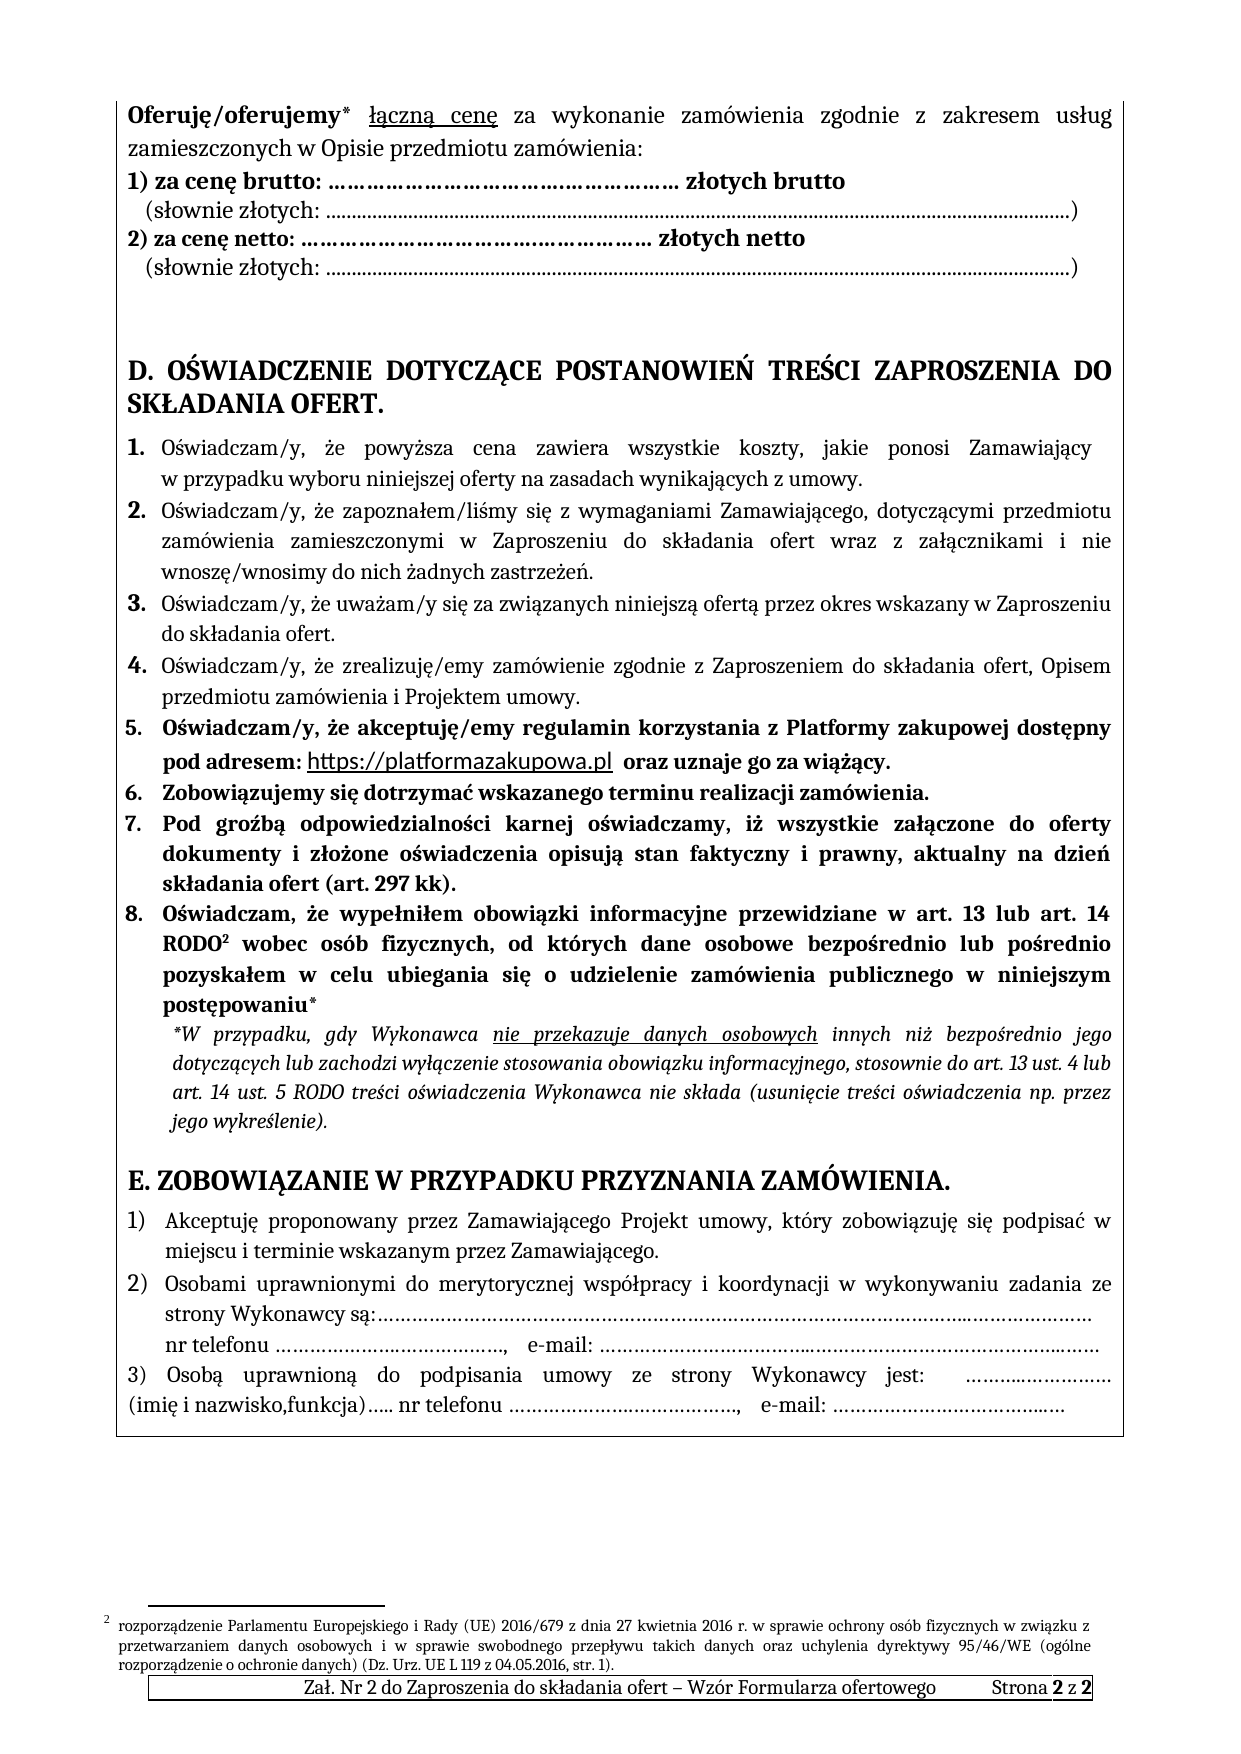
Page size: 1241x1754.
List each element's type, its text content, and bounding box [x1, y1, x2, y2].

table_cell E. ZOBOWIĄZANIE W PRZYPADKU PRZYZNANIA ZAMÓWIENIA. Akceptuję proponowany przez Zamawiającego Projekt umowy, który zobowiązuję się podpisać w miejscu i terminie wskazanym przez Zamawiającego. Osobami uprawnionymi do merytorycznej współpracy i koordynacji w wykonywaniu zadania ze strony Wykonawcy są:…………………………………………………………………………………………..………………… nr telefonu ………………….………………, e-mail: ………………………………..……………………………………..…… 3) Osobą uprawnioną do podpisania umowy ze strony Wykonawcy jest: ………..…………… (imię i nazwisko,funkcja)….. nr telefonu ………………….………………, e-mail: ………………………………..… [117, 1151, 1123, 1436]
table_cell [117, 101, 1123, 354]
table_cell D. OŚWIADCZENIE DOTYCZĄCE POSTANOWIEŃ TREŚCI ZAPROSZENIA DO SKŁADANIA OFERT. Oświadczam/y, że powyższa cena zawiera wszystkie koszty, jakie ponosi Zamawiający w przypadku wyboru niniejszej oferty na zasadach wynikających z umowy. Oświadczam/y, że zapoznałem/liśmy się z wymaganiami Zamawiającego, dotyczącymi przedmiotu zamówienia zamieszczonymi w Zaproszeniu do składania ofert wraz z załącznikami i nie wnoszę/wnosimy do nich żadnych zastrzeżeń. Oświadczam/y, że uważam/y się za związanych niniejszą ofertą przez okres wskazany w Zaproszeniu do składania ofert. Oświadczam/y, że zrealizuję/emy zamówienie zgodnie z Zaproszeniem do składania ofert, Opisem przedmiotu zamówienia i Projektem umowy. Oświadczam/y, że akceptuję/emy regulamin korzystania z Platformy zakupowej dostępny pod adresem: https://platformazakupowa.pl oraz uznaje go za wiążący. Zobowiązujemy się dotrzymać wskazanego terminu realizacji zamówienia. Pod groźbą odpowiedzialności karnej oświadczamy, iż wszystkie załączone do oferty dokumenty i złożone oświadczenia opisują stan faktyczny i prawny, aktualny na dzień składania ofert (art. 297 kk). Oświadczam, że wypełniłem obowiązki informacyjne przewidziane w art. 13 lub art. 14 RODO wobec osób fizycznych, od których dane osobowe bezpośrednio lub pośrednio pozyskałem w celu ubiegania się o udzielenie zamówienia publicznego w niniejszym postępowaniu* *W przypadku, gdy Wykonawca nie przekazuje danych osobowych innych niż bezpośrednio jego dotyczących lub zachodzi wyłączenie stosowania obowiązku informacyjnego, stosownie do art. 13 ust. 4 lub art. 14 ust. 5 RODO treści oświadczenia Wykonawca nie składa (usunięcie treści oświadczenia np. przez jego wykreślenie). [117, 354, 1123, 1151]
